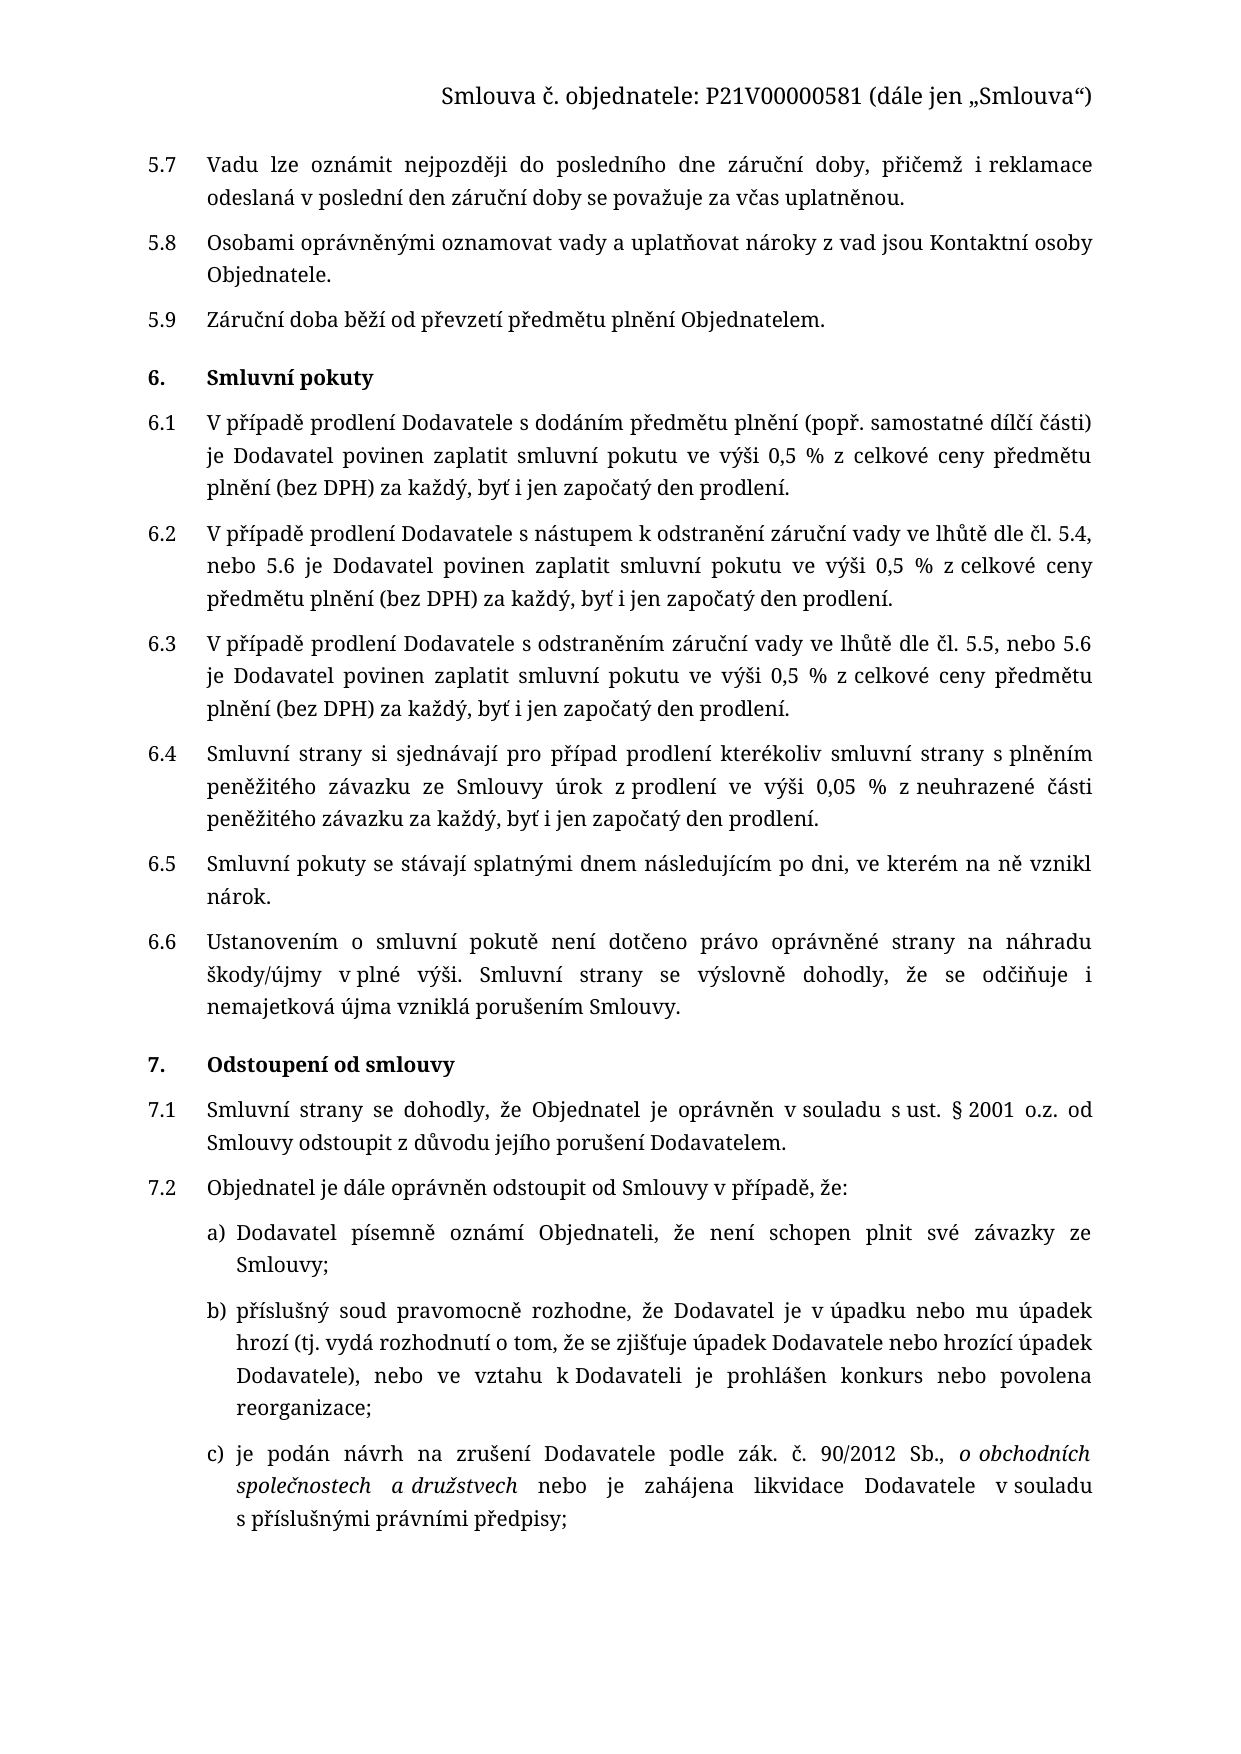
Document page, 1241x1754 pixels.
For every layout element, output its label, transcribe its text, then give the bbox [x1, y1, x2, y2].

list V případě prodlení Dodavatele s odstraněním záruční vady ve lhůtě dle čl. 5.5, nebo 5.6 je Dodavatel povinen zaplatit smluvní pokutu ve výši 0,5 % z celkové ceny předmětu plnění (bez DPH) za každý, byť i jen započatý den prodlení. [148, 629, 1093, 723]
list Záruční doba běží od převzetí předmětu plnění Objednatelem. [148, 306, 1093, 334]
list Smluvní pokuty [148, 363, 1093, 392]
list Smluvní strany si sjednávají pro případ prodlení kterékoliv smluvní strany s plněním peněžitého závazku ze Smlouvy úrok z prodlení ve výši 0,05 % z neuhrazené části peněžitého závazku za každý, byť i jen započatý den prodlení. [148, 739, 1093, 833]
list Osobami oprávněnými oznamovat vady a uplatňovat nároky z vad jsou Kontaktní osoby Objednatele. [148, 228, 1093, 289]
list V případě prodlení Dodavatele s nástupem k odstranění záruční vady ve lhůtě dle čl. 5.4, nebo 5.6 je Dodavatel povinen zaplatit smluvní pokutu ve výši 0,5 % z celkové ceny předmětu plnění (bez DPH) za každý, byť i jen započatý den prodlení. [148, 519, 1093, 612]
list Smluvní pokuty se stávají splatnými dnem následujícím po dni, ve kterém na ně vznikl nárok. [148, 849, 1093, 911]
list Vadu lze oznámit nejpozději do posledního dne záruční doby, přičemž i reklamace odeslaná v poslední den záruční doby se považuje za včas uplatněnou. [148, 150, 1093, 211]
list Dodavatel písemně oznámí Objednateli, že není schopen plnit své závazky ze Smlouvy; [207, 1218, 1093, 1279]
list je podán návrh na zrušení Dodavatele podle zák. č. 90/2012 Sb., o obchodních společnostech a družstvech nebo je zahájena likvidace Dodavatele v souladu s příslušnými právními předpisy; [207, 1439, 1093, 1532]
list Objednatel je dále oprávněn odstoupit od Smlouvy v případě, že: [148, 1173, 1093, 1201]
list Odstoupení od smlouvy [148, 1050, 1093, 1078]
list V případě prodlení Dodavatele s dodáním předmětu plnění (popř. samostatné dílčí části) je Dodavatel povinen zaplatit smluvní pokutu ve výši 0,5 % z celkové ceny předmětu plnění (bez DPH) za každý, byť i jen započatý den prodlení. [148, 408, 1093, 502]
list Smluvní strany se dohodly, že Objednatel je oprávněn v souladu s ust. § 2001 o.z. od Smlouvy odstoupit z důvodu jejího porušení Dodavatelem. [148, 1095, 1093, 1156]
list Ustanovením o smluvní pokutě není dotčeno právo oprávněné strany na náhradu škody/újmy v plné výši. Smluvní strany se výslovně dohodly, že se odčiňuje i nemajetková újma vzniklá porušením Smlouvy. [148, 927, 1093, 1021]
list příslušný soud pravomocně rozhodne, že Dodavatel je v úpadku nebo mu úpadek hrozí (tj. vydá rozhodnutí o tom, že se zjišťuje úpadek Dodavatele nebo hrozící úpadek Dodavatele), nebo ve vztahu k Dodavateli je prohlášen konkurs nebo povolena reorganizace; [207, 1296, 1093, 1422]
